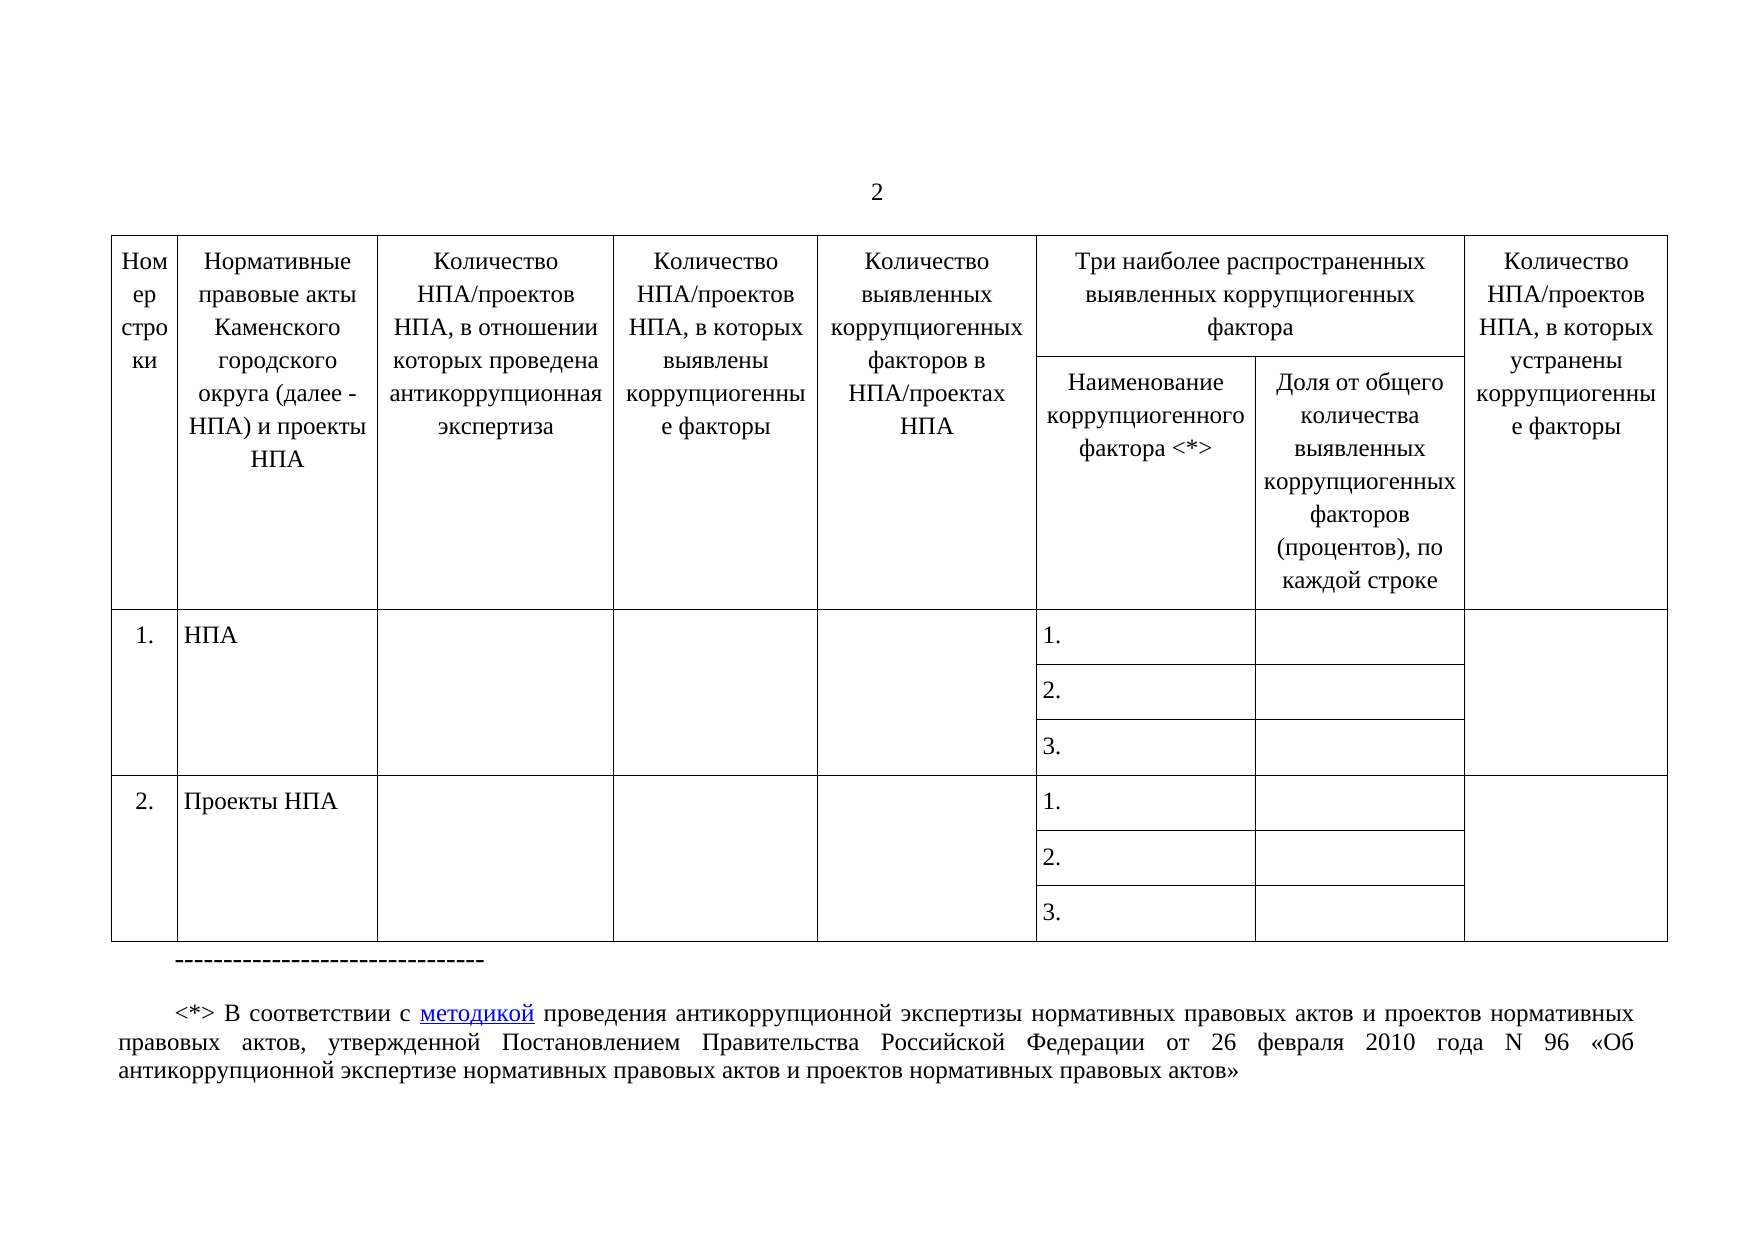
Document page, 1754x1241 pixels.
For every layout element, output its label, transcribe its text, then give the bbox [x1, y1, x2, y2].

table_cell Наименование коррупциогенного фактора <*> [1037, 357, 1255, 609]
table_cell Доля от общего количества выявленных коррупциогенных факторов (процентов), по каждой строке [1256, 357, 1464, 609]
table_cell [614, 610, 817, 774]
table_cell 2. [112, 776, 177, 941]
text 2 [118, 177, 1636, 206]
table_cell Проекты НПА [178, 776, 377, 941]
table_cell [818, 610, 1036, 774]
table_cell [1465, 776, 1667, 941]
text <*> В соответствии с методикой проведения антикоррупционной экспертизы нормативных правовых актов и проектов нормативных правовых актов, утвержденной Постановлением Правительства Российской Федерации от 26 февраля 2010 года N 96 «Об антикоррупционной экспертизе нормативных правовых актов и проектов нормативных правовых актов» [118, 998, 1636, 1084]
table_cell [614, 776, 817, 941]
table_cell 3. [1037, 720, 1255, 774]
table_cell 1. [1037, 776, 1255, 830]
table_cell [1256, 776, 1464, 830]
table_cell 2. [1037, 665, 1255, 719]
table_header Количество НПА/проектов НПА, в которых выявлены коррупциогенные факторы [614, 236, 817, 609]
table_cell [1465, 610, 1667, 774]
table_cell 2. [1037, 831, 1255, 885]
table_header Номер строки [112, 236, 177, 609]
table_cell [1256, 610, 1464, 664]
table_cell [378, 610, 613, 774]
text -------------------------------- [118, 942, 1636, 975]
table_header Нормативные правовые акты Каменского городского округа (далее - НПА) и проекты НПА [178, 236, 377, 609]
table_cell [1256, 720, 1464, 774]
table_cell [1256, 665, 1464, 719]
table_header Три наиболее распространенных выявленных коррупциогенных фактора [1037, 236, 1464, 356]
table_cell [378, 776, 613, 941]
table_header Количество НПА/проектов НПА, в отношении которых проведена антикоррупционная экспертиза [378, 236, 613, 609]
table_cell [1256, 831, 1464, 885]
table_cell [818, 776, 1036, 941]
table_cell 3. [1037, 886, 1255, 941]
table_cell 1. [1037, 610, 1255, 664]
table_cell [1256, 886, 1464, 941]
table_header Количество НПА/проектов НПА, в которых устранены коррупциогенные факторы [1465, 236, 1667, 609]
table_cell НПА [178, 610, 377, 774]
table_cell 1. [112, 610, 177, 774]
table_header Количество выявленных коррупциогенных факторов в НПА/проектах НПА [818, 236, 1036, 609]
